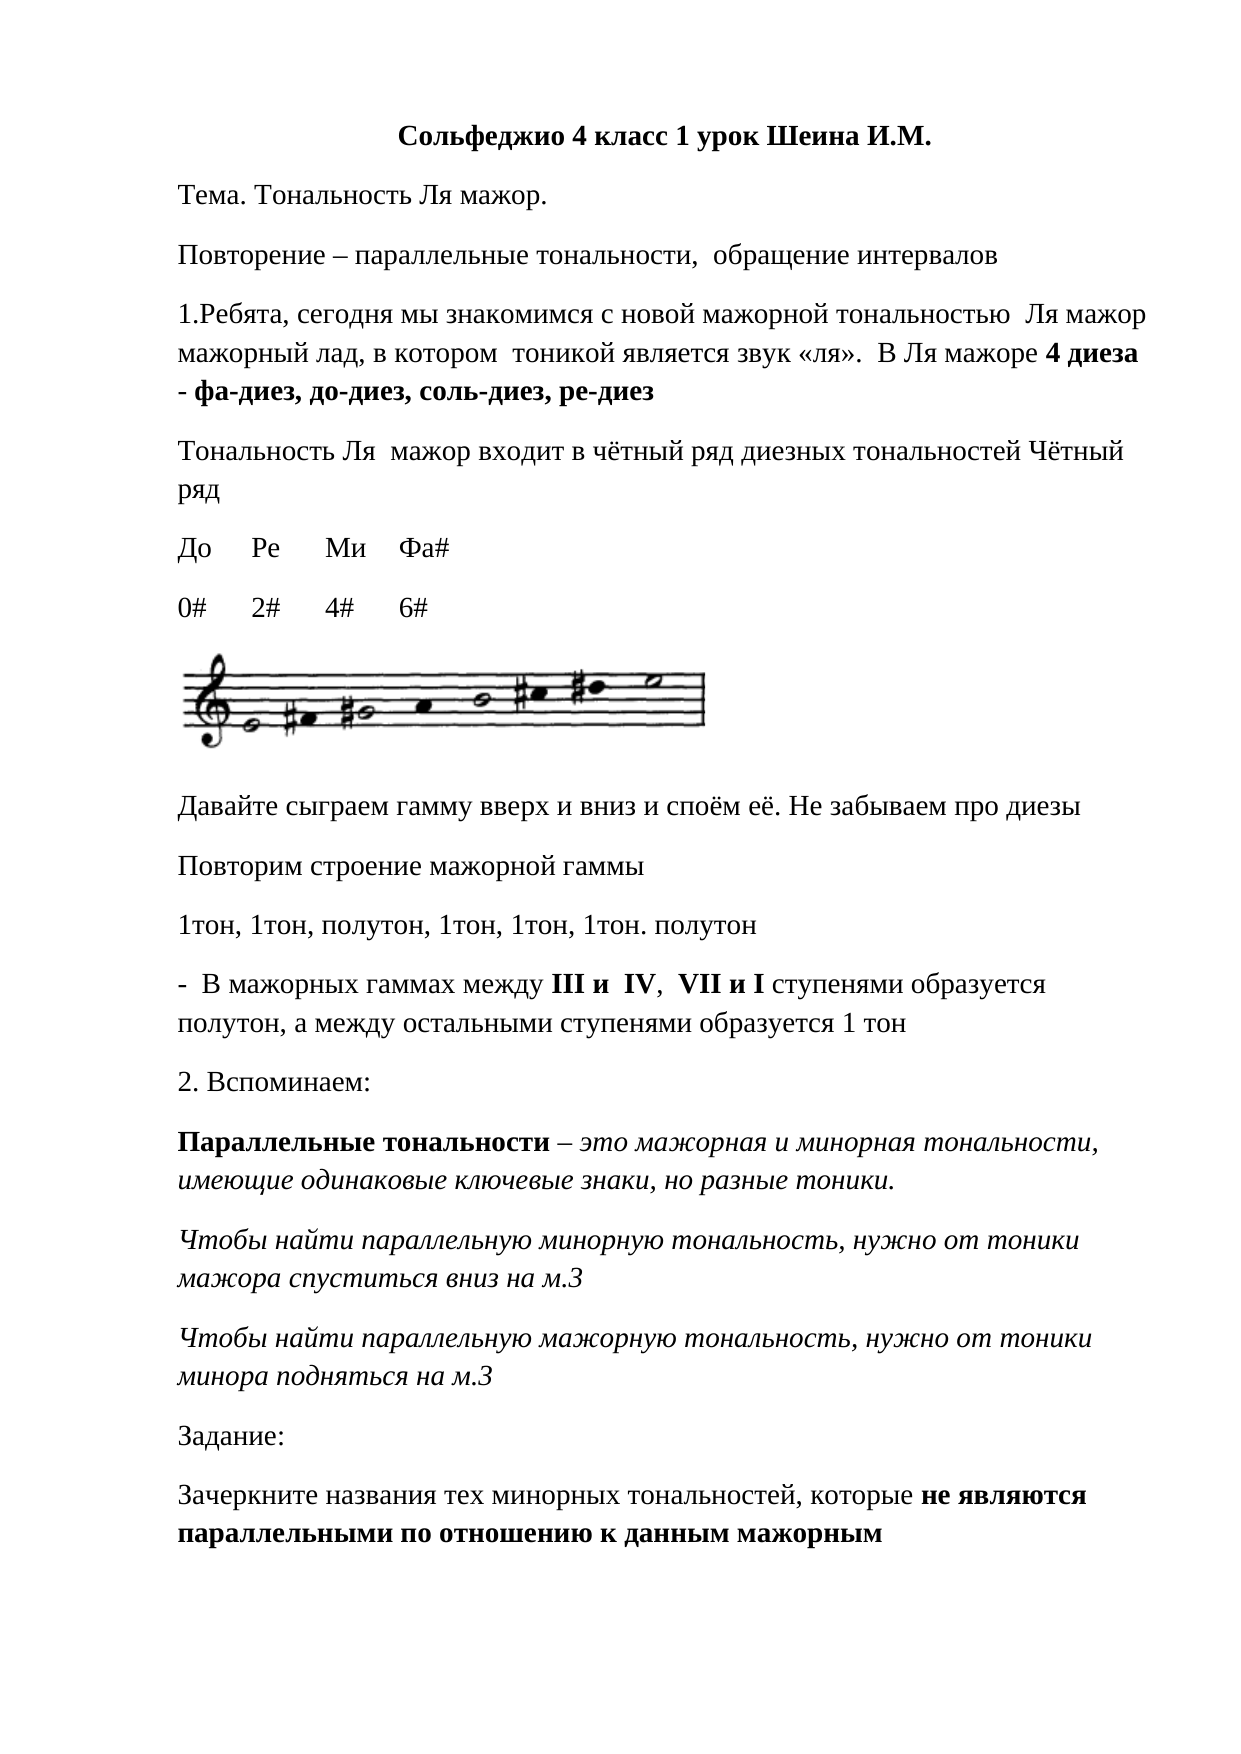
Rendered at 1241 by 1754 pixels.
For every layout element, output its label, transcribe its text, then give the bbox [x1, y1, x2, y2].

text Давайте сыграем гамму вверх и вниз и споём её. Не забываем про диезы [177, 788, 1152, 822]
text Повторение – параллельные тональности, обращение интервалов [177, 237, 1152, 270]
text Чтобы найти параллельную минорную тональность, нужно от тоники мажора спуститься вниз на м.3 [177, 1222, 1152, 1294]
text Зачеркните названия тех минорных тональностей, которые не являются параллельными по отношению к данным мажорным [177, 1477, 1152, 1549]
text 0# 2# 4# 6# [177, 590, 1152, 623]
text Тема. Тональность Ля мажор. [177, 177, 1152, 211]
text Параллельные тональности – это мажорная и минорная тональности, имеющие одинаковые ключевые знаки, но разные тоники. [177, 1124, 1152, 1196]
text Повторим строение мажорной гаммы [177, 848, 1152, 881]
text - В мажорных гаммах между III и IV, VII и I ступенями образуется полутон, а между остальными ступенями образуется 1 тон [177, 967, 1152, 1039]
text 2. Вспоминаем: [177, 1064, 1152, 1098]
text Задание: [177, 1418, 1152, 1451]
text 1.Ребята, сегодня мы знакомимся с новой мажорной тональностью Ля мажор мажорный лад, в котором тоникой является звук «ля». В Ля мажоре 4 диеза - фа-диез, до-диез, соль-диез, ре-диез [177, 296, 1152, 407]
text Чтобы найти параллельную мажорную тональность, нужно от тоники минора подняться на м.3 [177, 1320, 1152, 1392]
text 1тон, 1тон, полутон, 1тон, 1тон, 1тон. полутон [177, 907, 1152, 941]
picture [177, 649, 706, 764]
text Сольфеджио 4 класс 1 урок Шеина И.М. [177, 118, 1152, 152]
text Тональность Ля мажор входит в чётный ряд диезных тональностей Чётный ряд [177, 433, 1152, 505]
text До Ре Ми Фа# [177, 531, 1152, 564]
